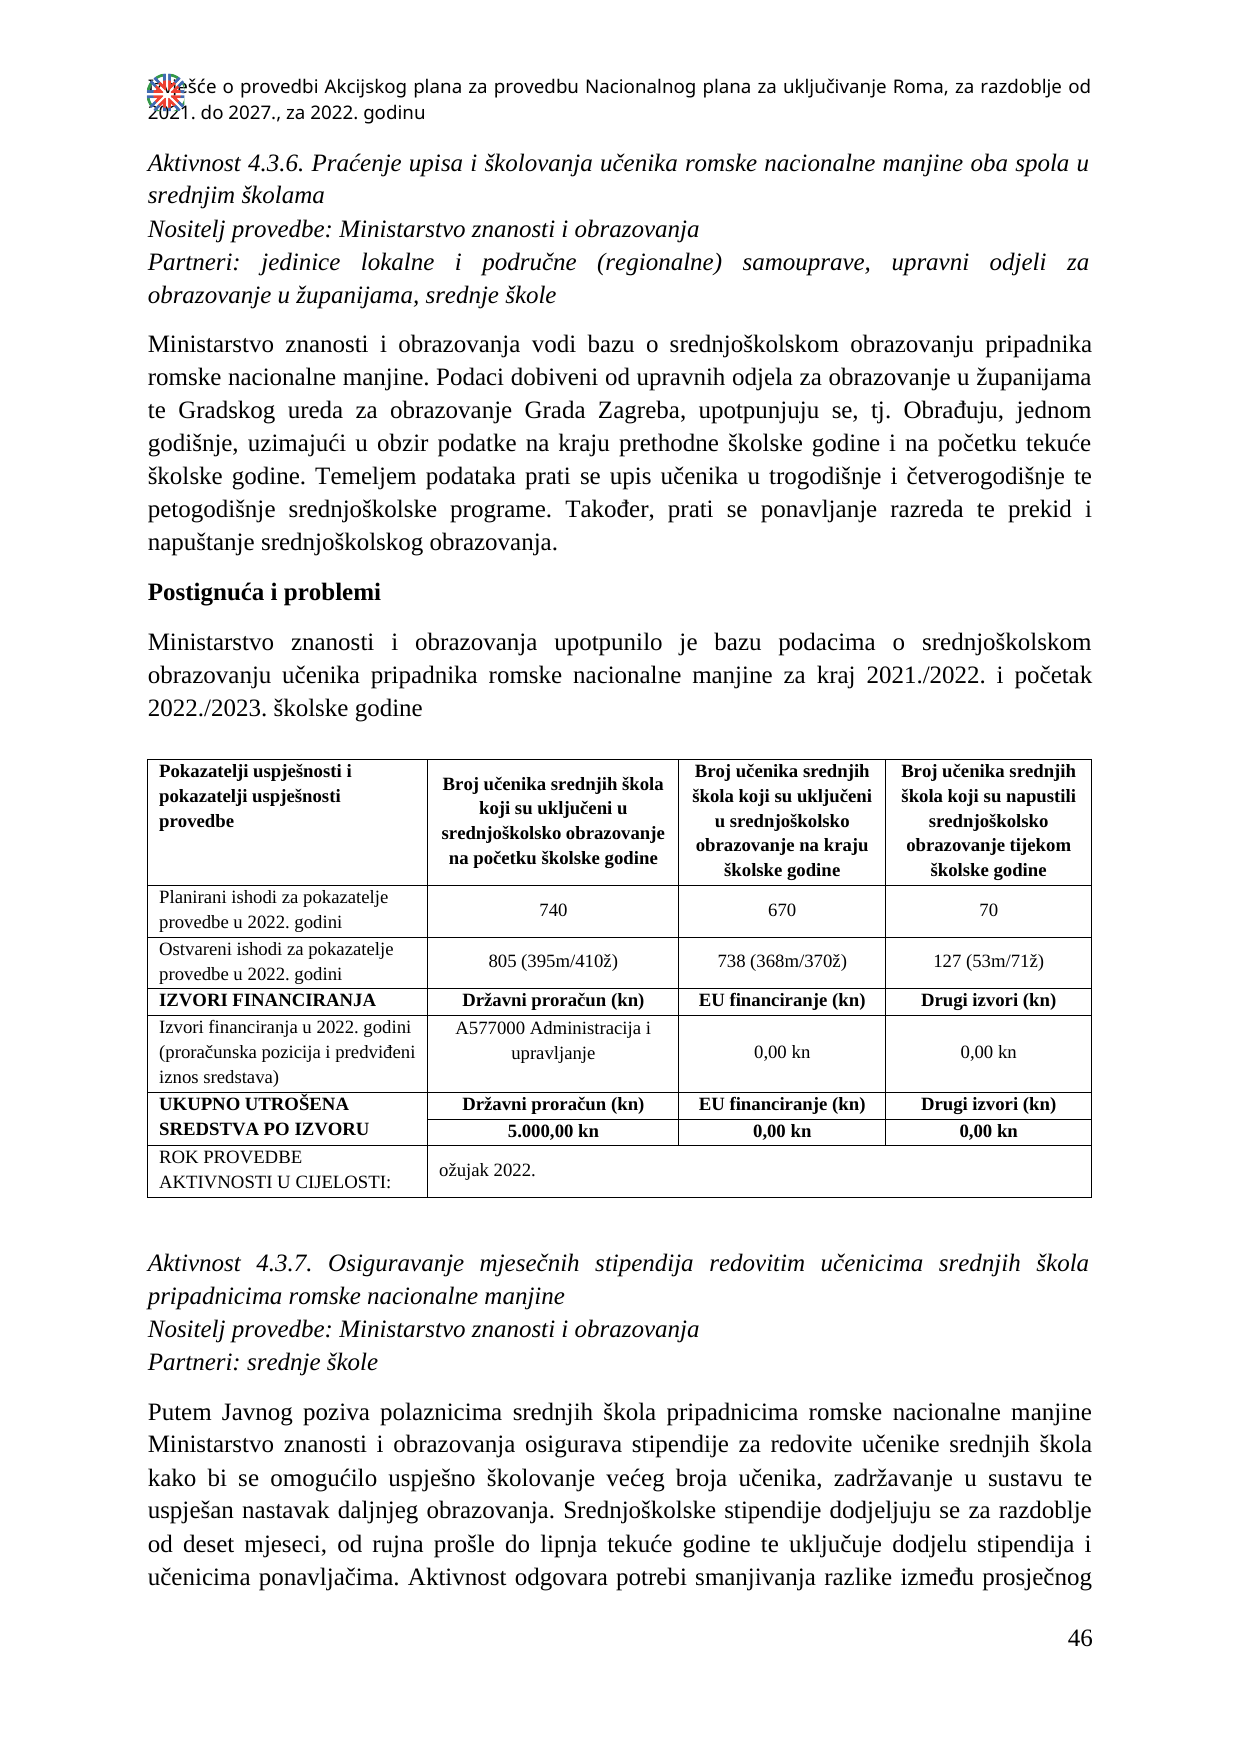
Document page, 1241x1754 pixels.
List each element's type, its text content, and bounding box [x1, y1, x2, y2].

table_cell 0,00 kn [886, 1016, 1091, 1092]
table_cell 670 [679, 886, 885, 937]
table_cell A577000 Administracija i upravljanje [428, 1016, 678, 1092]
table_cell ožujak 2022. [428, 1146, 1091, 1197]
table_cell 805 (395m/410ž) [428, 938, 678, 988]
table_cell Državni proračun (kn) [428, 989, 678, 1015]
table_cell 740 [428, 886, 678, 937]
table_cell Planirani ishodi za pokazatelje provedbe u 2022. godini [148, 886, 427, 937]
picture [146, 73, 189, 115]
table_cell Drugi izvori (kn) [886, 1093, 1091, 1118]
table_cell EU financiranje (kn) [679, 1093, 885, 1118]
text Partneri: jedinice lokalne i područne (regionalne) samouprave, upravni odjeli za obrazovanje u županijama, srednje škole [148, 247, 1093, 308]
text Aktivnost 4.3.7. Osiguravanje mjesečnih stipendija redovitim učenicima srednjih škola pripadnicima romske nacionalne manjine [148, 1248, 1093, 1309]
table_cell IZVORI FINANCIRANJA [148, 989, 427, 1015]
table_cell 0,00 kn [886, 1120, 1091, 1145]
text Aktivnost 4.3.6. Praćenje upisa i školovanja učenika romske nacionalne manjine oba spola u srednjim školama [148, 148, 1093, 209]
table_cell Drugi izvori (kn) [886, 989, 1091, 1015]
table_cell 70 [886, 886, 1091, 937]
table_header Broj učenika srednjih škola koji su uključeni u srednjoškolsko obrazovanje na kraju školske godine [679, 760, 885, 885]
table_cell 5.000,00 kn [428, 1120, 678, 1145]
table_cell 738 (368m/370ž) [679, 938, 885, 988]
table_cell 0,00 kn [679, 1120, 885, 1145]
table_cell 127 (53m/71ž) [886, 938, 1091, 988]
text Ministarstvo znanosti i obrazovanja vodi bazu o srednjoškolskom obrazovanju pripadnika romske nacionalne manjine. Podaci dobiveni od upravnih odjela za obrazovanje u županijama te Gradskog ureda za obrazovanje Grada Zagreba, upotpunjuju se, tj. Obrađuju, jednom godišnje, uzimajući u obzir podatke na kraju prethodne školske godine i na početku tekuće školske godine. Temeljem podataka prati se upis učenika u trogodišnje i četverogodišnje te petogodišnje srednjoškolske programe. Također, prati se ponavljanje razreda te prekid i napuštanje srednjoškolskog obrazovanja. [148, 329, 1093, 556]
table_cell ROK PROVEDBE AKTIVNOSTI U CIJELOSTI: [148, 1146, 427, 1197]
text Nositelj provedbe: Ministarstvo znanosti i obrazovanja [148, 214, 1093, 242]
table_cell Ostvareni ishodi za pokazatelje provedbe u 2022. godini [148, 938, 427, 988]
text Postignuća i problemi [148, 577, 1093, 606]
table_cell EU financiranje (kn) [679, 989, 885, 1015]
table_cell UKUPNO UTROŠENA SREDSTVA PO IZVORU [148, 1093, 427, 1145]
table_cell Izvori financiranja u 2022. godini (proračunska pozicija i predviđeni iznos sredstava) [148, 1016, 427, 1092]
table_header Pokazatelji uspješnosti i pokazatelji uspješnosti provedbe [148, 760, 427, 885]
text Ministarstvo znanosti i obrazovanja upotpunilo je bazu podacima o srednjoškolskom obrazovanju učenika pripadnika romske nacionalne manjine za kraj 2021./2022. i početak 2022./2023. školske godine [148, 627, 1093, 722]
text Partneri: srednje škole [148, 1347, 1093, 1376]
table_header Broj učenika srednjih škola koji su uključeni u srednjoškolsko obrazovanje na početku školske godine [428, 760, 678, 885]
table_cell Državni proračun (kn) [428, 1093, 678, 1118]
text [148, 1397, 1093, 1590]
text Nositelj provedbe: Ministarstvo znanosti i obrazovanja [148, 1314, 1093, 1343]
table_cell 0,00 kn [679, 1016, 885, 1092]
table_header Broj učenika srednjih škola koji su napustili srednjoškolsko obrazovanje tijekom školske godine [886, 760, 1091, 885]
